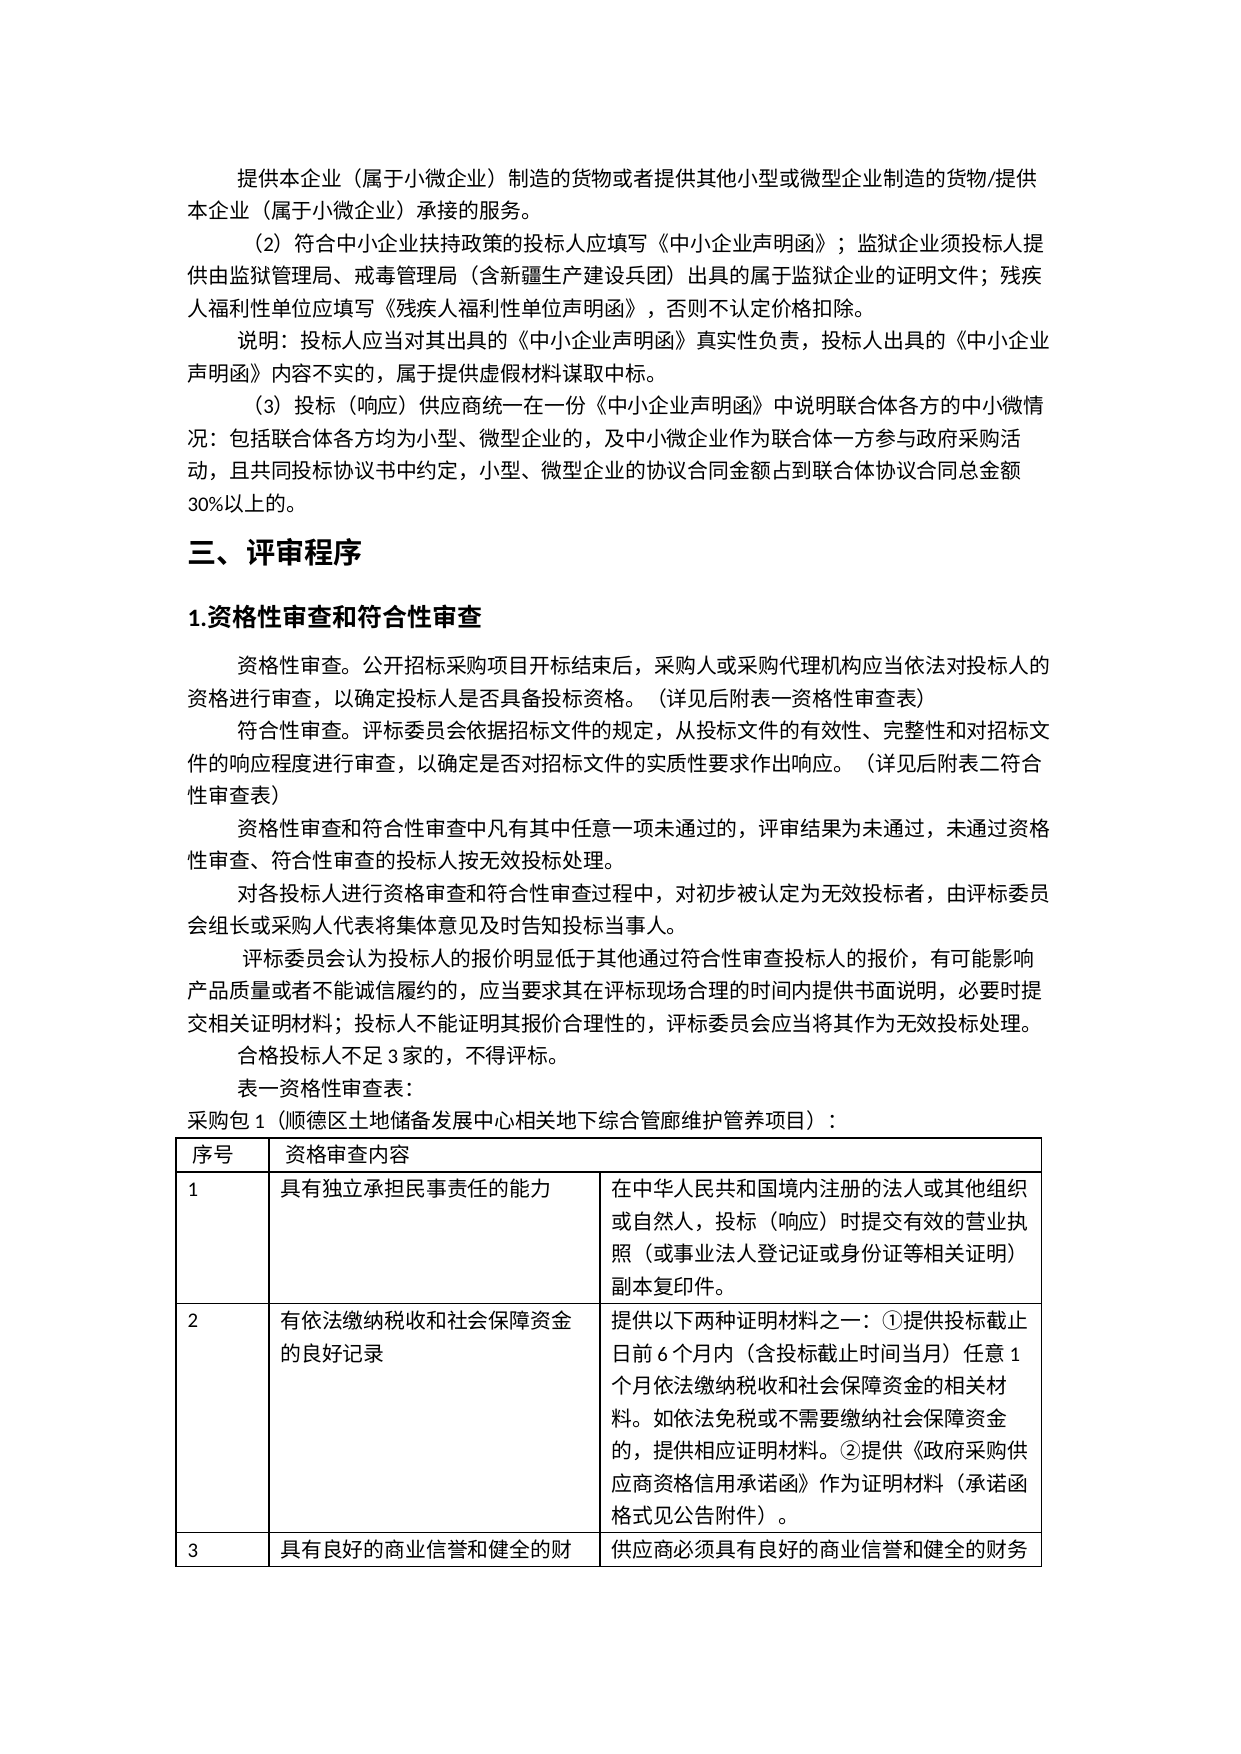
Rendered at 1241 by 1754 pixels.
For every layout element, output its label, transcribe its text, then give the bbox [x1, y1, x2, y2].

table_cell 具有独立承担民事责任的能力 [270, 1173, 599, 1303]
text 合格投标人不足3家的，不得评标。 [187, 1039, 1053, 1072]
table_header 资格审查内容 [270, 1139, 1041, 1171]
text 说明：投标人应当对其出具的《中小企业声明函》真实性负责，投标人出具的《中小企业声明函》内容不实的，属于提供虚假材料谋取中标。 [187, 324, 1053, 389]
text 采购包1（顺德区土地储备发展中心相关地下综合管廊维护管养项目）： [187, 1104, 1053, 1137]
text 评标委员会认为投标人的报价明显低于其他通过符合性审查投标人的报价，有可能影响产品质量或者不能诚信履约的，应当要求其在评标现场合理的时间内提供书面说明，必要时提交相关证明材料；投标人不能证明其报价合理性的，评标委员会应当将其作为无效投标处理。 [187, 942, 1053, 1039]
table_cell 3 [177, 1533, 268, 1566]
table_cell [601, 1533, 1041, 1566]
table_header 序号 [177, 1139, 268, 1171]
table_cell 有依法缴纳税收和社会保障资金的良好记录 [270, 1304, 599, 1532]
text 资格性审查。公开招标采购项目开标结束后，采购人或采购代理机构应当依法对投标人的资格进行审查，以确定投标人是否具备投标资格。（详见后附表一资格性审查表） [187, 649, 1053, 714]
text 表一资格性审查表： [187, 1072, 1053, 1104]
table_cell 具有良好的商业信誉和健全的财务会计制度 [270, 1533, 599, 1566]
table_cell 1 [177, 1173, 268, 1303]
table_cell 提供以下两种证明材料之一：①提供投标截止日前6个月内（含投标截止时间当月）任意1个月依法缴纳税收和社会保障资金的相关材料。如依法免税或不需要缴纳社会保障资金的，提供相应证明材料。②提供《政府采购供应商资格信用承诺函》作为证明材料（承诺函格式见公告附件）。 [601, 1304, 1041, 1532]
text 对各投标人进行资格审查和符合性审查过程中，对初步被认定为无效投标者，由评标委员会组长或采购人代表将集体意见及时告知投标当事人。 [187, 877, 1053, 942]
table_cell 2 [177, 1304, 268, 1532]
text 资格性审查和符合性审查中凡有其中任意一项未通过的，评审结果为未通过，未通过资格性审查、符合性审查的投标人按无效投标处理。 [187, 812, 1053, 877]
text 三、评审程序 [187, 519, 1053, 584]
text 提供本企业（属于小微企业）制造的货物或者提供其他小型或微型企业制造的货物/提供本企业（属于小微企业）承接的服务。 [187, 162, 1053, 227]
text （3）投标（响应）供应商统一在一份《中小企业声明函》中说明联合体各方的中小微情况：包括联合体各方均为小型、微型企业的，及中小微企业作为联合体一方参与政府采购活动，且共同投标协议书中约定，小型、微型企业的协议合同金额占到联合体协议合同总金额30%以上的。 [187, 389, 1053, 519]
table_cell 在中华人民共和国境内注册的法人或其他组织或自然人，投标（响应）时提交有效的营业执照（或事业法人登记证或身份证等相关证明）副本复印件。 [601, 1173, 1041, 1303]
text （2）符合中小企业扶持政策的投标人应填写《中小企业声明函》；监狱企业须投标人提供由监狱管理局、戒毒管理局（含新疆生产建设兵团）出具的属于监狱企业的证明文件；残疾人福利性单位应填写《残疾人福利性单位声明函》，否则不认定价格扣除。 [187, 227, 1053, 324]
text 符合性审查。评标委员会依据招标文件的规定，从投标文件的有效性、完整性和对招标文件的响应程度进行审查，以确定是否对招标文件的实质性要求作出响应。（详见后附表二符合性审查表） [187, 714, 1053, 812]
text 1.资格性审查和符合性审查 [187, 584, 1053, 649]
